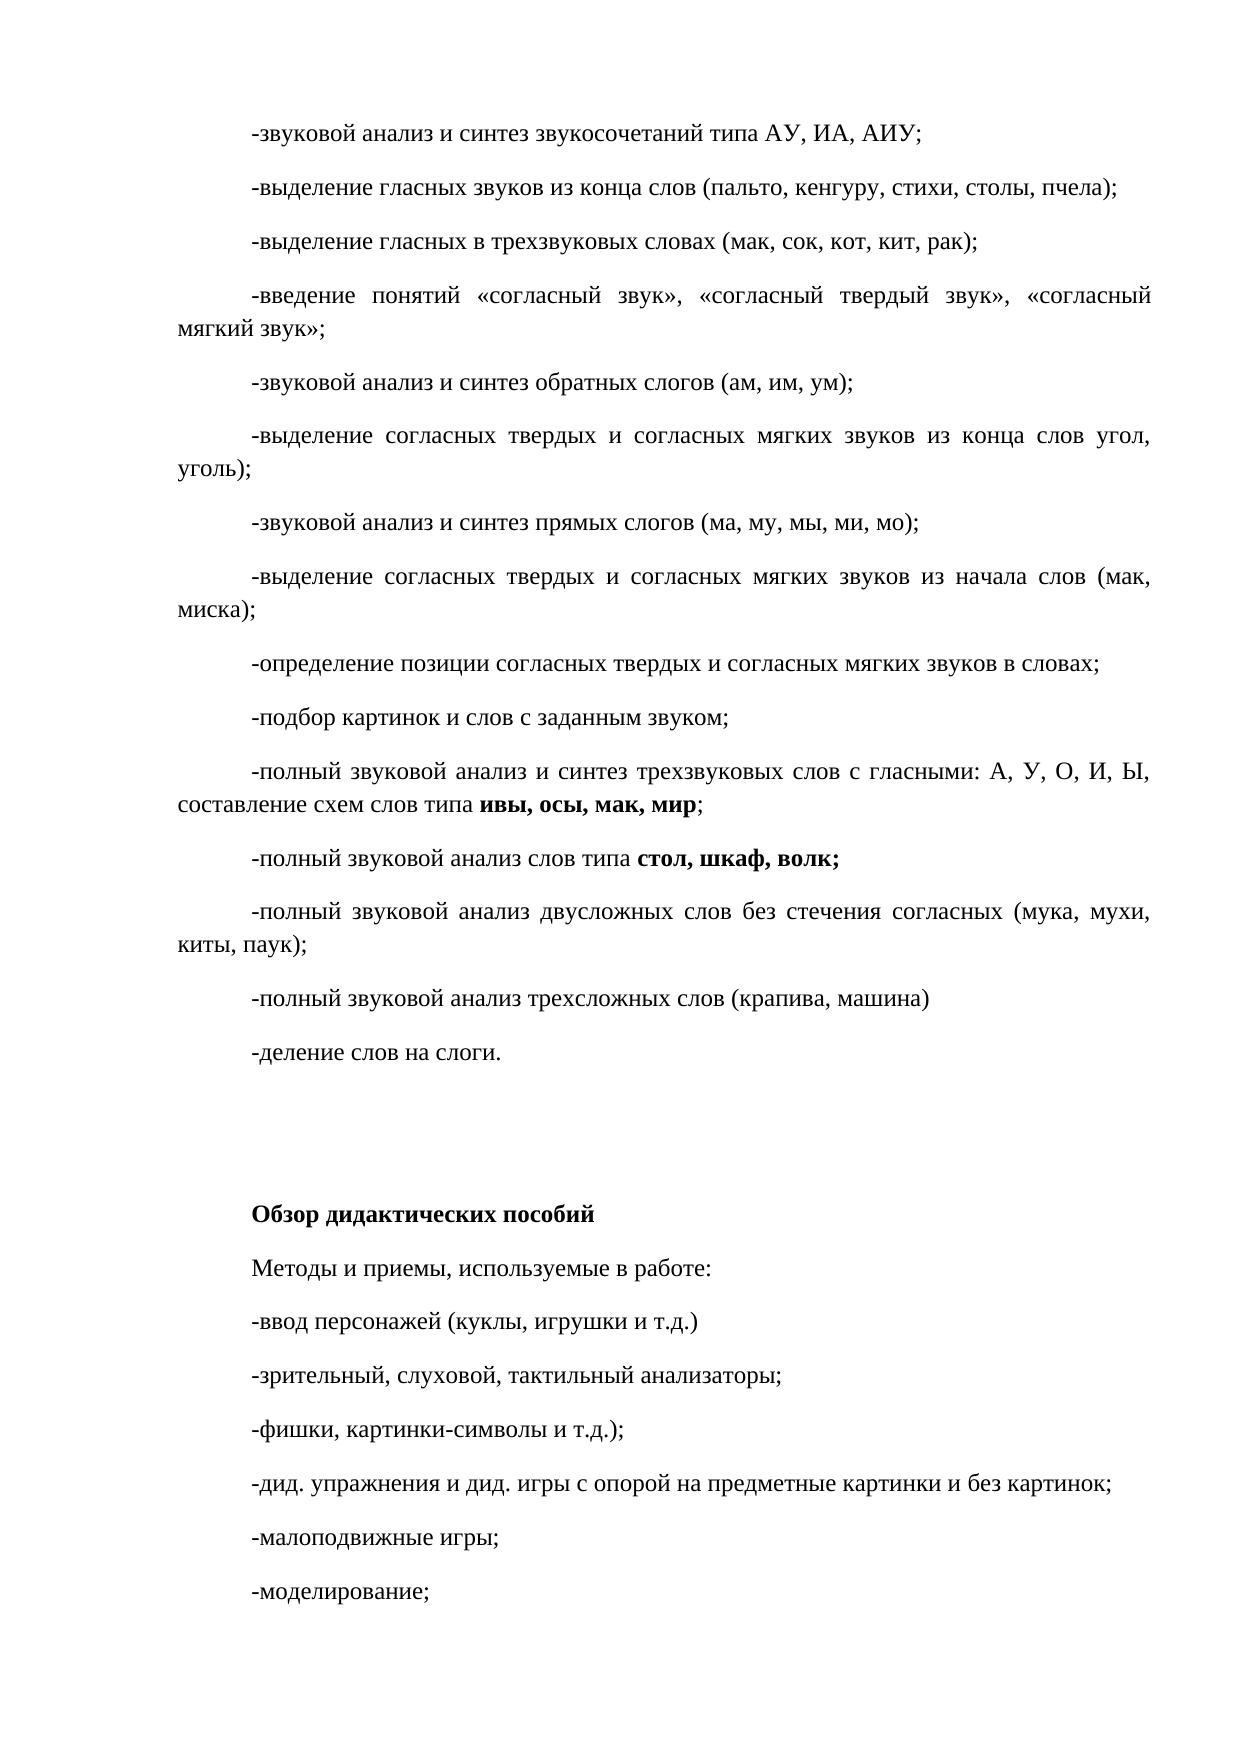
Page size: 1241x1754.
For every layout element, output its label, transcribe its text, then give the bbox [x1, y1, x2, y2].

text Обзор дидактических пособий [177, 1199, 1152, 1227]
text -выделение гласных звуков из конца слов (пальто, кенгуру, стихи, столы, пчела); [177, 172, 1152, 201]
text -звуковой анализ и синтез звукосочетаний типа АУ, ИА, АИУ; [177, 118, 1152, 147]
text -выделение согласных твердых и согласных мягких звуков из конца слов угол, уголь); [177, 420, 1152, 482]
text -полный звуковой анализ слов типа стол, шкаф, волк; [177, 843, 1152, 871]
text -ввод персонажей (куклы, игрушки и т.д.) [177, 1306, 1152, 1335]
text -полный звуковой анализ двусложных слов без стечения согласных (мука, мухи, киты, паук); [177, 896, 1152, 958]
text -полный звуковой анализ и синтез трехзвуковых слов с гласными: А, У, О, И, Ы, составление схем слов типа ивы, осы, мак, мир; [177, 756, 1152, 817]
text -деление слов на слоги. [177, 1037, 1152, 1066]
text -выделение гласных в трехзвуковых словах (мак, сок, кот, кит, рак); [177, 226, 1152, 254]
text -звуковой анализ и синтез обратных слогов (ам, им, ум); [177, 367, 1152, 395]
text -малоподвижные игры; [177, 1522, 1152, 1551]
text -дид. упражнения и дид. игры с опорой на предметные картинки и без картинок; [177, 1468, 1152, 1497]
text -моделирование; [177, 1576, 1152, 1604]
text -выделение согласных твердых и согласных мягких звуков из начала слов (мак, миска); [177, 561, 1152, 623]
text Методы и приемы, используемые в работе: [177, 1253, 1152, 1281]
text -звуковой анализ и синтез прямых слогов (ма, му, мы, ми, мо); [177, 507, 1152, 536]
text -определение позиции согласных твердых и согласных мягких звуков в словах; [177, 648, 1152, 677]
text -полный звуковой анализ трехсложных слов (крапива, машина) [177, 983, 1152, 1012]
text -введение понятий «согласный звук», «согласный твердый звук», «согласный мягкий звук»; [177, 280, 1152, 341]
text -фишки, картинки-символы и т.д.); [177, 1414, 1152, 1443]
text -зрительный, слуховой, тактильный анализаторы; [177, 1360, 1152, 1389]
text -подбор картинок и слов с заданным звуком; [177, 702, 1152, 731]
